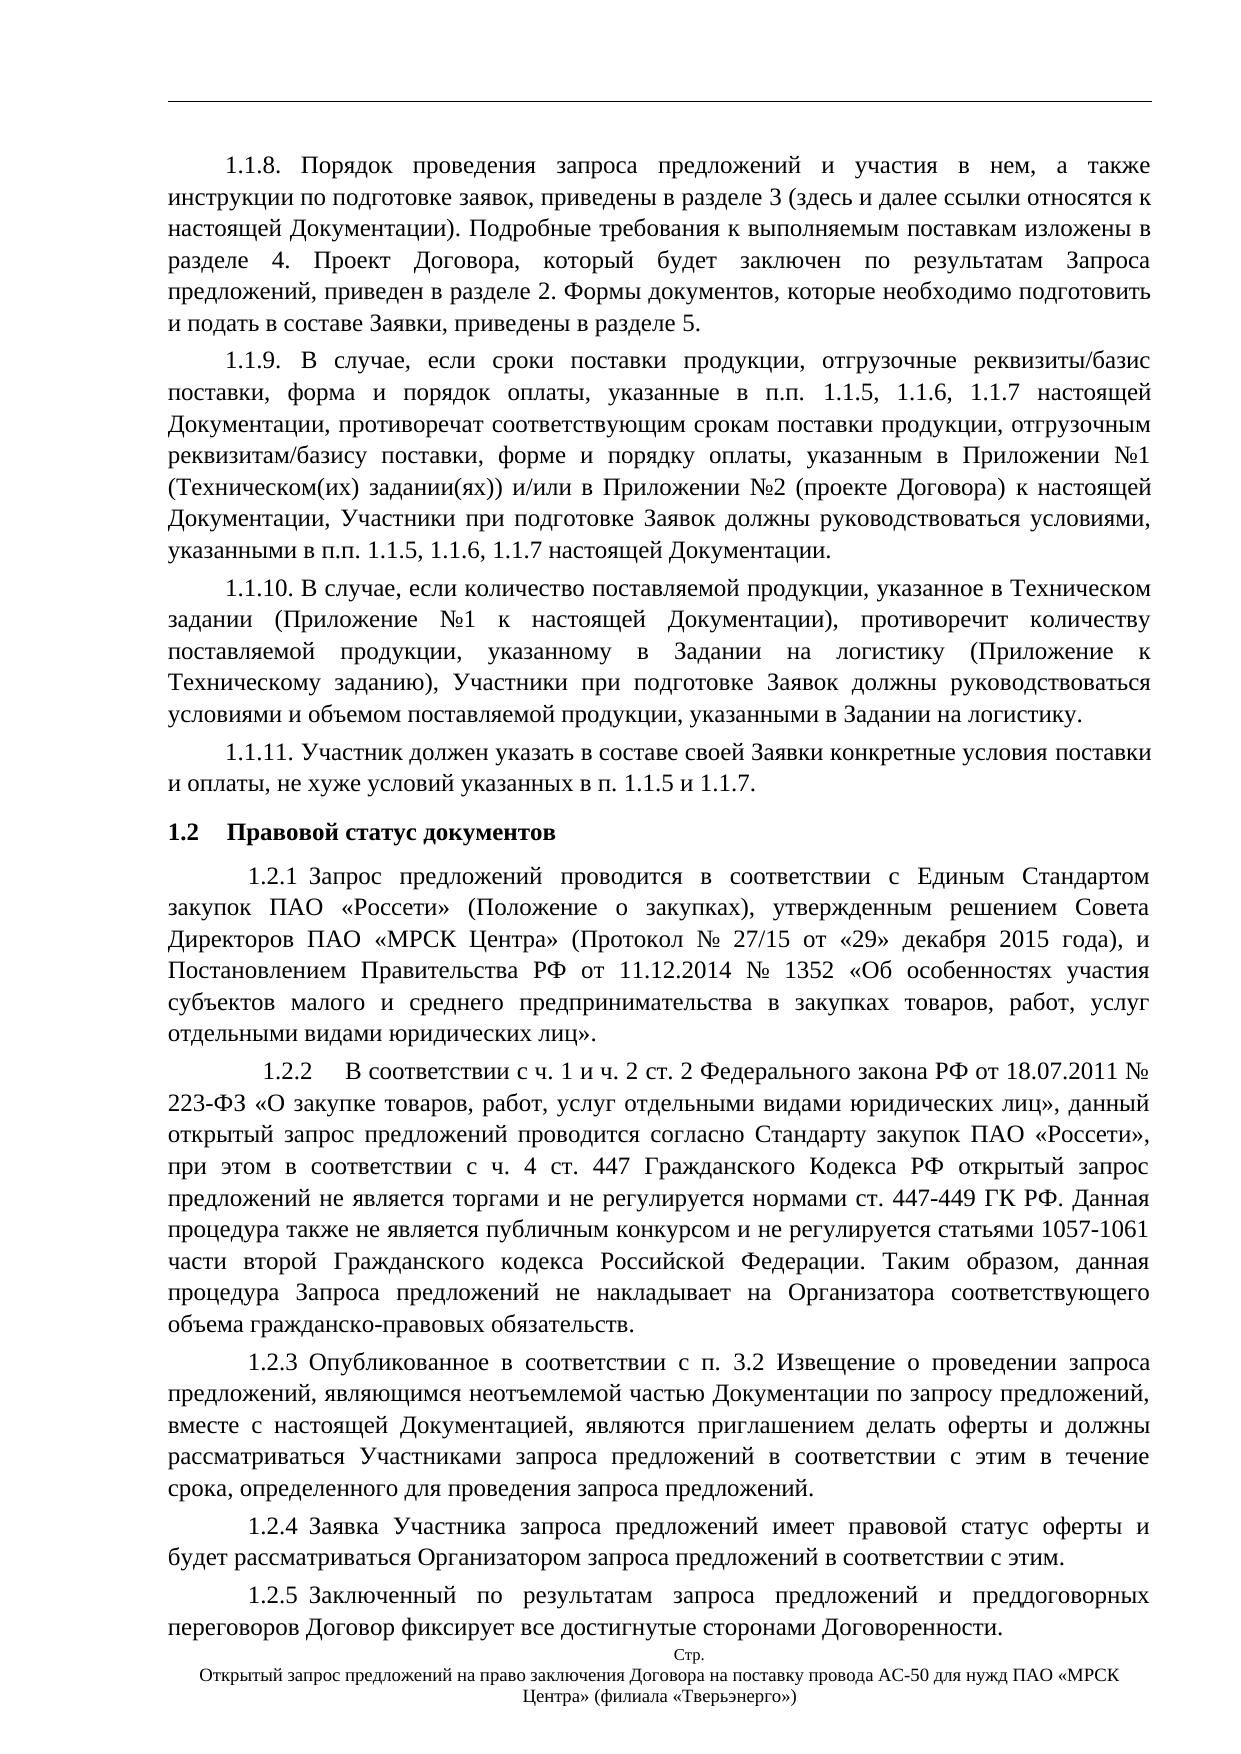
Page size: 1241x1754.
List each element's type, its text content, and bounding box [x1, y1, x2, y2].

list Порядок проведения запроса предложений и участия в нем, а также инструкции по подготовке заявок, приведены в разделе 3 (здесь и далее ссылки относятся к настоящей Документации). Подробные требования к выполняемым поставкам изложены в разделе 4. Проект Договора, который будет заключен по результатам Запроса предложений, приведен в разделе 2. Формы документов, которые необходимо подготовить и подать в составе Заявки, приведены в разделе 5. [168, 150, 1152, 337]
list Запрос предложений проводится в соответствии с Единым Стандартом закупок ПАО «Россети» (Положение о закупках), утвержденным решением Совета Директоров ПАО «МРСК Центра» (Протокол № 27/15 от «29» декабря 2015 года), и Постановлением Правительства РФ от 11.12.2014 № 1352 «Об особенностях участия субъектов малого и среднего предпринимательства в закупках товаров, работ, услуг отдельными видами юридических лиц». [168, 861, 1150, 1047]
list В соответствии с ч. 1 и ч. 2 ст. 2 Федерального закона РФ от 18.07.2011 № 223-ФЗ «О закупке товаров, работ, услуг отдельными видами юридических лиц», данный открытый запрос предложений проводится согласно Стандарту закупок ПАО «Россети», при этом в соответствии с ч. 4 ст. 447 Гражданского Кодекса РФ открытый запрос предложений не является торгами и не регулируется нормами ст. 447-449 ГК РФ. Данная процедура также не является публичным конкурсом и не регулируется статьями 1057-1061 части второй Гражданского кодекса Российской Федерации. Таким образом, данная процедура Запроса предложений не накладывает на Организатора соответствующего объема гражданско-правовых обязательств. [168, 1056, 1150, 1338]
list В случае, если сроки поставки продукции, отгрузочные реквизиты/базис поставки, форма и порядок оплаты, указанные в п.п. 1.1.5, 1.1.6, 1.1.7 настоящей Документации, противоречат соответствующим срокам поставки продукции, отгрузочным реквизитам/базису поставки, форме и порядку оплаты, указанным в Приложении №1 (Техническом(их) задании(ях)) и/или в Приложении №2 (проекте Договора) к настоящей Документации, Участники при подготовке Заявок должны руководствоваться условиями, указанными в п.п. 1.1.5, 1.1.6, 1.1.7 настоящей Документации. [168, 346, 1152, 564]
list Заключенный по результатам запроса предложений и преддоговорных переговоров Договор фиксирует все достигнутые сторонами Договоренности. [168, 1580, 1150, 1640]
subtitle Правовой статус документов [168, 817, 1152, 845]
list Заявка Участника запроса предложений имеет правовой статус оферты и будет рассматриваться Организатором запроса предложений в соответствии с этим. [168, 1511, 1150, 1571]
list В случае, если количество поставляемой продукции, указанное в Техническом задании (Приложение №1 к настоящей Документации), противоречит количеству поставляемой продукции, указанному в Задании на логистику (Приложение к Техническому заданию), Участники при подготовке Заявок должны руководствоваться условиями и объемом поставляемой продукции, указанными в Задании на логистику. [168, 573, 1152, 728]
list Опубликованное в соответствии с п. 3.2 Извещение о проведении запроса предложений, являющимся неотъемлемой частью Документации по запросу предложений, вместе с настоящей Документацией, являются приглашением делать оферты и должны рассматриваться Участниками запроса предложений в соответствии с этим в течение срока, определенного для проведения запроса предложений. [168, 1347, 1150, 1502]
list Участник должен указать в составе своей Заявки конкретные условия поставки и оплаты, не хуже условий указанных в п. 1.1.5 и 1.1.7. [168, 737, 1152, 797]
